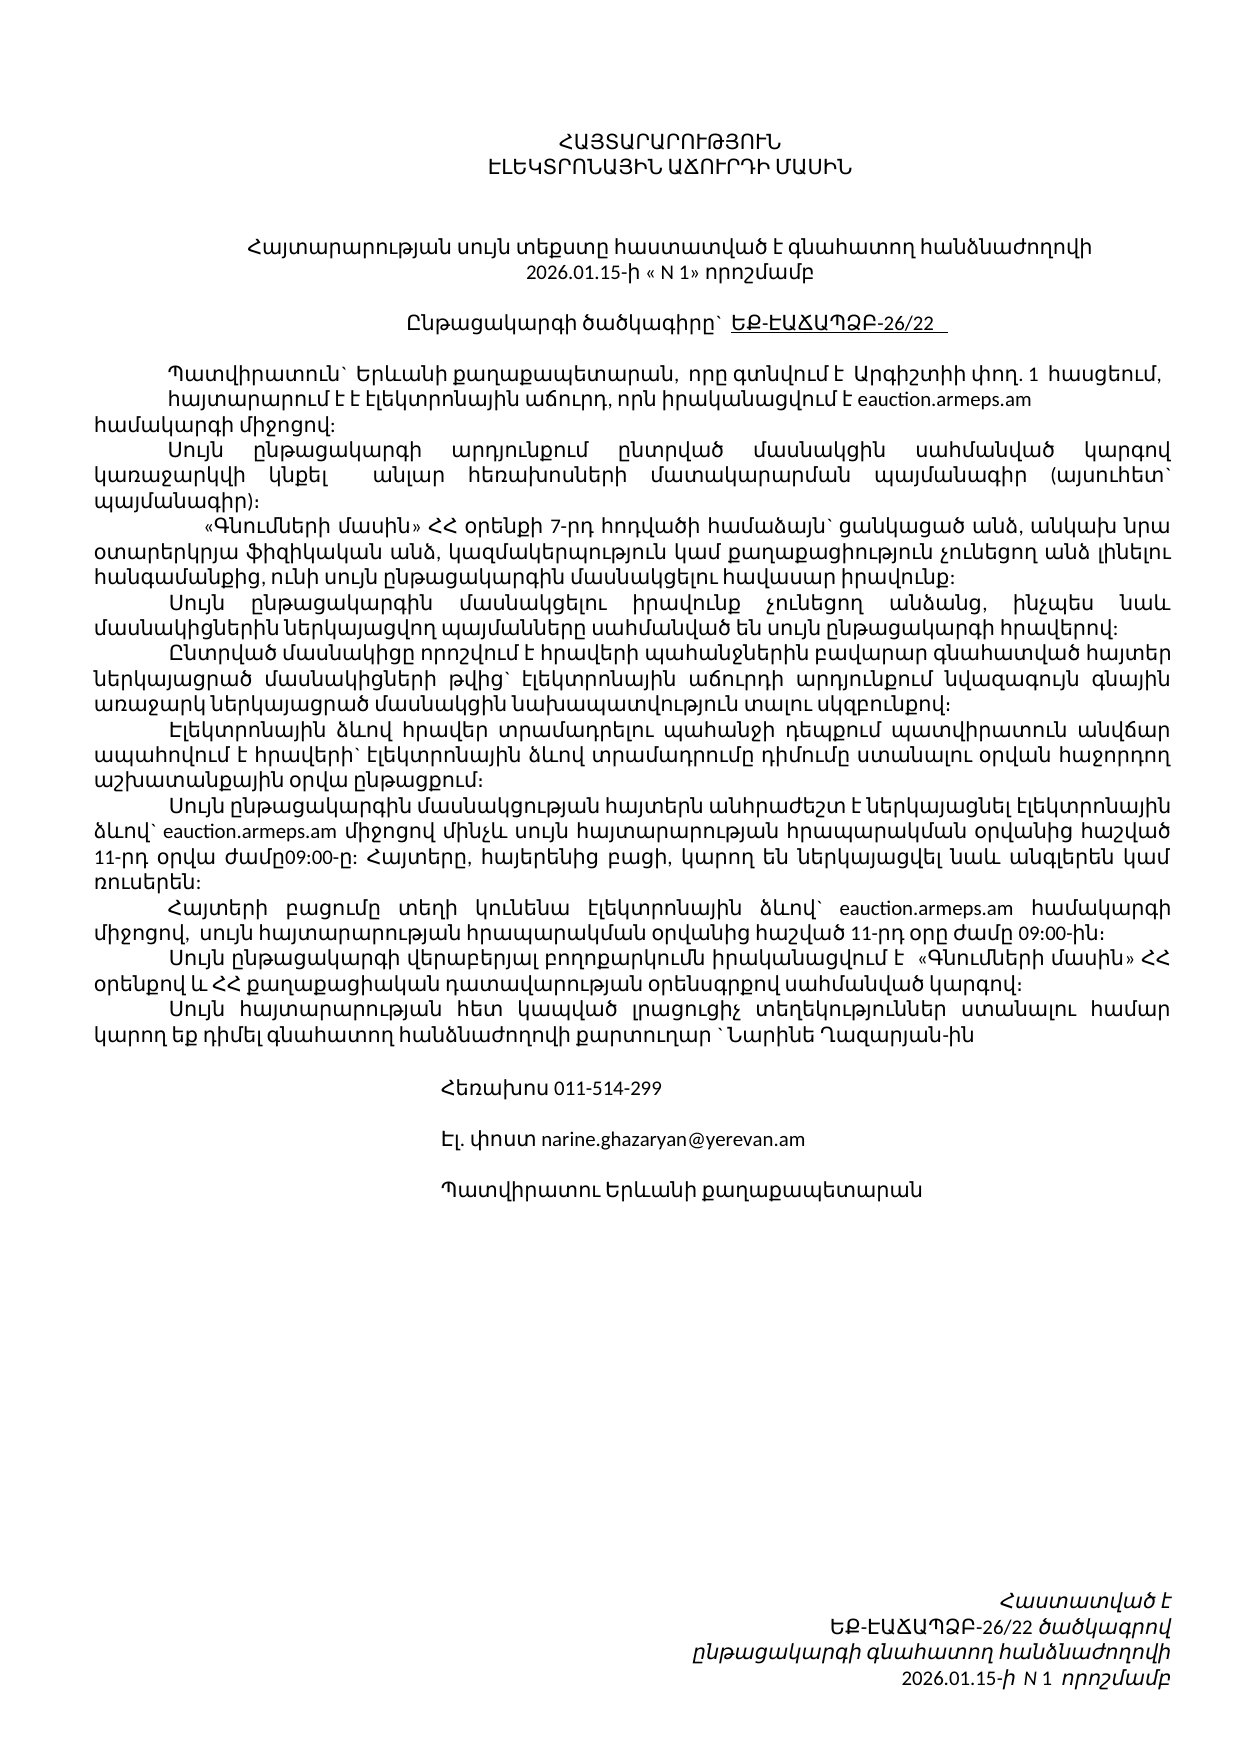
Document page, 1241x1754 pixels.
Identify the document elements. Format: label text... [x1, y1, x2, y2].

text Հեռախոս 011-514-299 [94, 1076, 1171, 1101]
text Ընթացակարգի ծածկագիրը` ԵՔ-ԷԱՃԱՊՁԲ-26/22 [94, 310, 1171, 336]
text «Գնումների մասին» ՀՀ օրենքի 7-րդ հոդվածի համաձայն` ցանկացած անձ, անկախ նրա օտարերկրյա ֆիզիկական անձ, կազմակերպություն կամ քաղաքացիություն չունեցող անձ լինելու հանգամանքից, ունի սույն ընթացակարգին մասնակցելու հավասար իրավունք: [94, 513, 1171, 590]
text Հայտարարության սույն տեքստը հաստատված է գնահատող հանձնաժողովի [94, 234, 1171, 259]
text 2026.01.15 -ի N 1 որոշմամբ [94, 1665, 1171, 1690]
text ԵՔ-ԷԱՃԱՊՁԲ-26/22 ծածկագրով [94, 1614, 1171, 1639]
text հայտարարում է է էլեկտրոնային աճուրդ, որն իրականացվում է eauction.armeps.am համակարգի միջոցով: [94, 386, 1171, 437]
text ՀԱՅՏԱՐԱՐՈՒԹՅՈՒՆ [94, 129, 1171, 154]
text 2026.01.15 -ի « N 1» որոշմամբ [94, 259, 1171, 285]
text Հայտերի բացումը տեղի կունենա էլեկտրոնային ձևով` eauction.armeps.am համակարգի միջոցով, սույն հայտարարության հրապարակման օրվանից հաշված 11-րդ օրը ժամը 09:00-ին։ [94, 895, 1171, 946]
text Ընտրված մասնակիցը որոշվում է հրավերի պահանջներին բավարար գնահատված հայտեր ներկայացրած մասնակիցների թվից` էլեկտրոնային աճուրդի արդյունքում նվազագույն գնային առաջարկ ներկայացրած մասնակցին նախապատվություն տալու սկզբունքով։ [94, 641, 1171, 717]
text Սույն ընթացակարգի վերաբերյալ բողոքարկումն իրականացվում է «Գնումների մասին» ՀՀ օրենքով և ՀՀ քաղաքացիական դատավարության օրենսգրքով սահմանված կարգով։ [94, 946, 1171, 996]
text Սույն ընթացակարգին մասնակցելու իրավունք չունեցող անձանց, ինչպես նաև մասնակիցներին ներկայացվող պայմանները սահմանված են սույն ընթացակարգի հրավերով: [94, 590, 1171, 641]
text Պատվիրատուն` Երևանի քաղաքապետարան, որը գտնվում է Արգիշտիի փող. 1 հասցեում, [94, 361, 1171, 386]
text ԷԼԵԿՏՐՈՆԱՅԻՆ ԱՃՈՒՐԴԻ ՄԱՍԻՆ [94, 154, 1171, 180]
text Պատվիրատու Երևանի քաղաքապետարան [94, 1177, 1171, 1203]
text Սույն հայտարարության հետ կապված լրացուցիչ տեղեկություններ ստանալու համար կարող եք դիմել գնահատող հանձնաժողովի քարտուղար ` Նարինե Ղազարյան-ին [94, 996, 1171, 1047]
text Էլեկտրոնային ձևով հրավեր տրամադրելու պահանջի դեպքում պատվիրատուն անվճար ապահովում է հրավերի` էլեկտրոնային ձևով տրամադրումը դիմումը ստանալու օրվան հաջորդող աշխատանքային օրվա ընթացքում։ [94, 717, 1171, 793]
text Էլ. փոստ narine.ghazaryan@yerevan.am [94, 1126, 1171, 1152]
text Հաստատված է [94, 1589, 1171, 1614]
text Սույն ընթացակարգի արդյունքում ընտրված մասնակցին սահմանված կարգով կառաջարկվի կնքել անլար հեռախոսների մատակարարման պայմանագիր (այսուհետ` պայմանագիր)։ [94, 437, 1171, 513]
text ընթացակարգի գնահատող հանձնաժողովի [94, 1639, 1171, 1665]
text Սույն ընթացակարգին մասնակցության հայտերն անհրաժեշտ է ներկայացնել էլեկտրոնային ձևով` eauction.armeps.am միջոցով մինչև սույն հայտարարության հրապարակման օրվանից հաշված 11-րդ օրվա ժամը09:00-ը: Հայտերը, հայերենից բացի, կարող են ներկայացվել նաև անգլերեն կամ ռուսերեն: [94, 793, 1171, 895]
